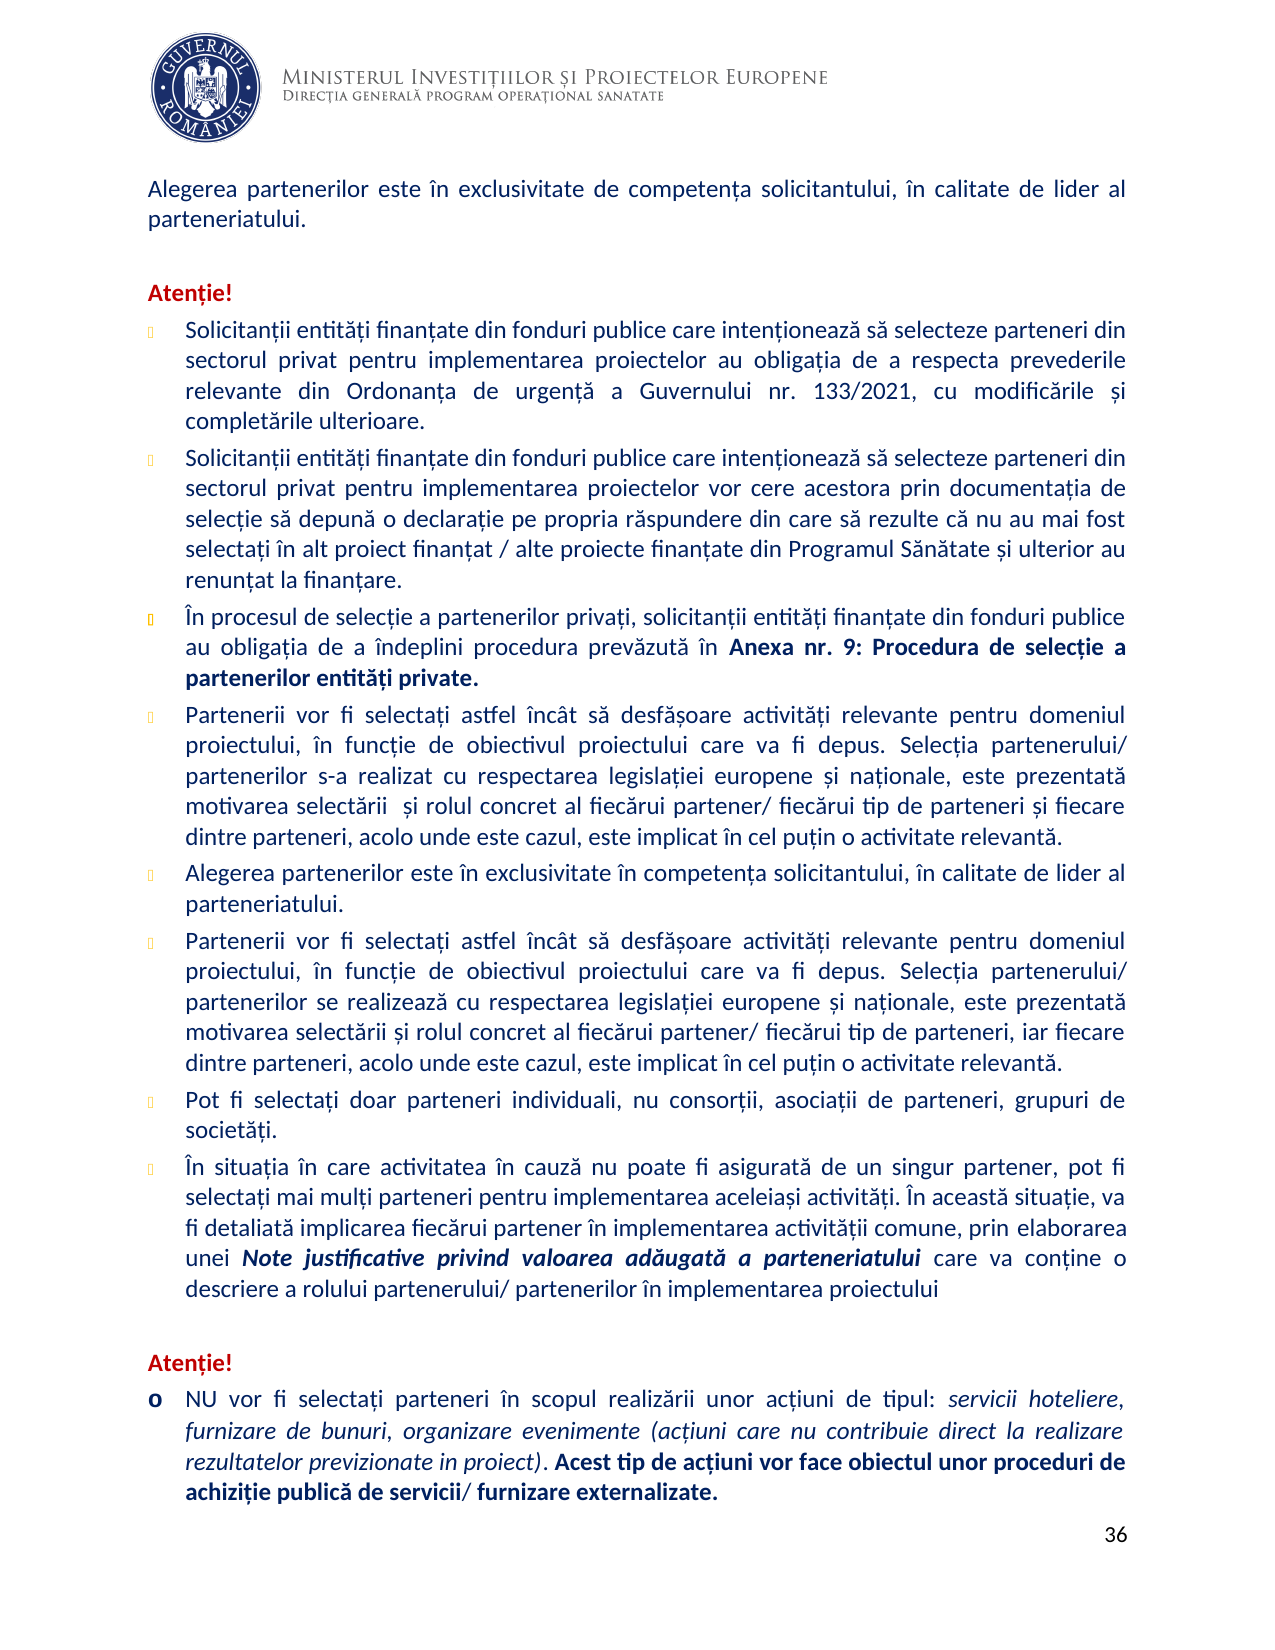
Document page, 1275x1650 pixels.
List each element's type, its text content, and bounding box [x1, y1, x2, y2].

list Solicitanții entități finanțate din fonduri publice care intenționează să selecteze parteneri din sectorul privat pentru implementarea proiectelor au obligația de a respecta prevederile relevante din Ordonanța de urgență a Guvernului nr. 133/2021, cu modificările și completările ulterioare. [148, 314, 1127, 436]
picture [147, 29, 852, 145]
list Solicitanții entități finanțate din fonduri publice care intenționează să selecteze parteneri din sectorul privat pentru implementarea proiectelor vor cere acestora prin documentația de selecție să depună o declarație pe propria răspundere din care să rezulte că nu au mai fost selectați în alt proiect finanțat / alte proiecte finanțate din Programul Sănătate și ulterior au renunțat la finanțare. [148, 442, 1127, 595]
text Atenție! [148, 277, 1127, 307]
text Alegerea partenerilor este în exclusivitate de competența solicitantului, în calitate de lider al parteneriatului. [148, 173, 1127, 234]
text Atenție! [148, 1347, 1127, 1377]
list În procesul de selecție a partenerilor privați, solicitanții entități finanțate din fonduri publice au obligația de a îndeplini procedura prevăzută în Anexa nr. 9: Procedura de selecție a partenerilor entități private. [148, 601, 1127, 692]
list Pot fi selectați doar parteneri individuali, nu consorții, asociații de parteneri, grupuri de societăți. [148, 1084, 1127, 1145]
list Alegerea partenerilor este în exclusivitate în competența solicitantului, în calitate de lider al parteneriatului. [148, 858, 1127, 919]
list În situația în care activitatea în cauză nu poate fi asigurată de un singur partener, pot fi selectați mai mulți parteneri pentru implementarea aceleiași activități. În această situație, va fi detaliată implicarea fiecărui partener în implementarea activității comune, prin elaborarea unei Note justificative privind valoarea adăugată a parteneriatului care va conține o descriere a rolului partenerului/ partenerilor în implementarea proiectului [148, 1151, 1127, 1304]
list Partenerii vor fi selectați astfel încât să desfășoare activități relevante pentru domeniul proiectului, în funcție de obiectivul proiectului care va fi depus. Selecția partenerului/ partenerilor se realizează cu respectarea legislației europene și naționale, este prezentată motivarea selectării și rolul concret al fiecărui partener/ fiecărui tip de parteneri, iar fiecare dintre parteneri, acolo unde este cazul, este implicat în cel puțin o activitate relevantă. [148, 925, 1127, 1077]
list Partenerii vor fi selectați astfel încât să desfășoare activități relevante pentru domeniul proiectului, în funcție de obiectivul proiectului care va fi depus. Selecția partenerului/ partenerilor s-a realizat cu respectarea legislației europene și naționale, este prezentată motivarea selectării și rolul concret al fiecărui partener/ fiecărui tip de parteneri și fiecare dintre parteneri, acolo unde este cazul, este implicat în cel puțin o activitate relevantă. [148, 699, 1127, 851]
list NU vor fi selectați parteneri în scopul realizării unor acțiuni de tipul: servicii hoteliere, furnizare de bunuri, organizare evenimente (acțiuni care nu contribuie direct la realizare rezultatelor previzionate in proiect). Acest tip de acțiuni vor face obiectul unor proceduri de achiziție publică de servicii/ furnizare externalizate. [148, 1383, 1127, 1507]
